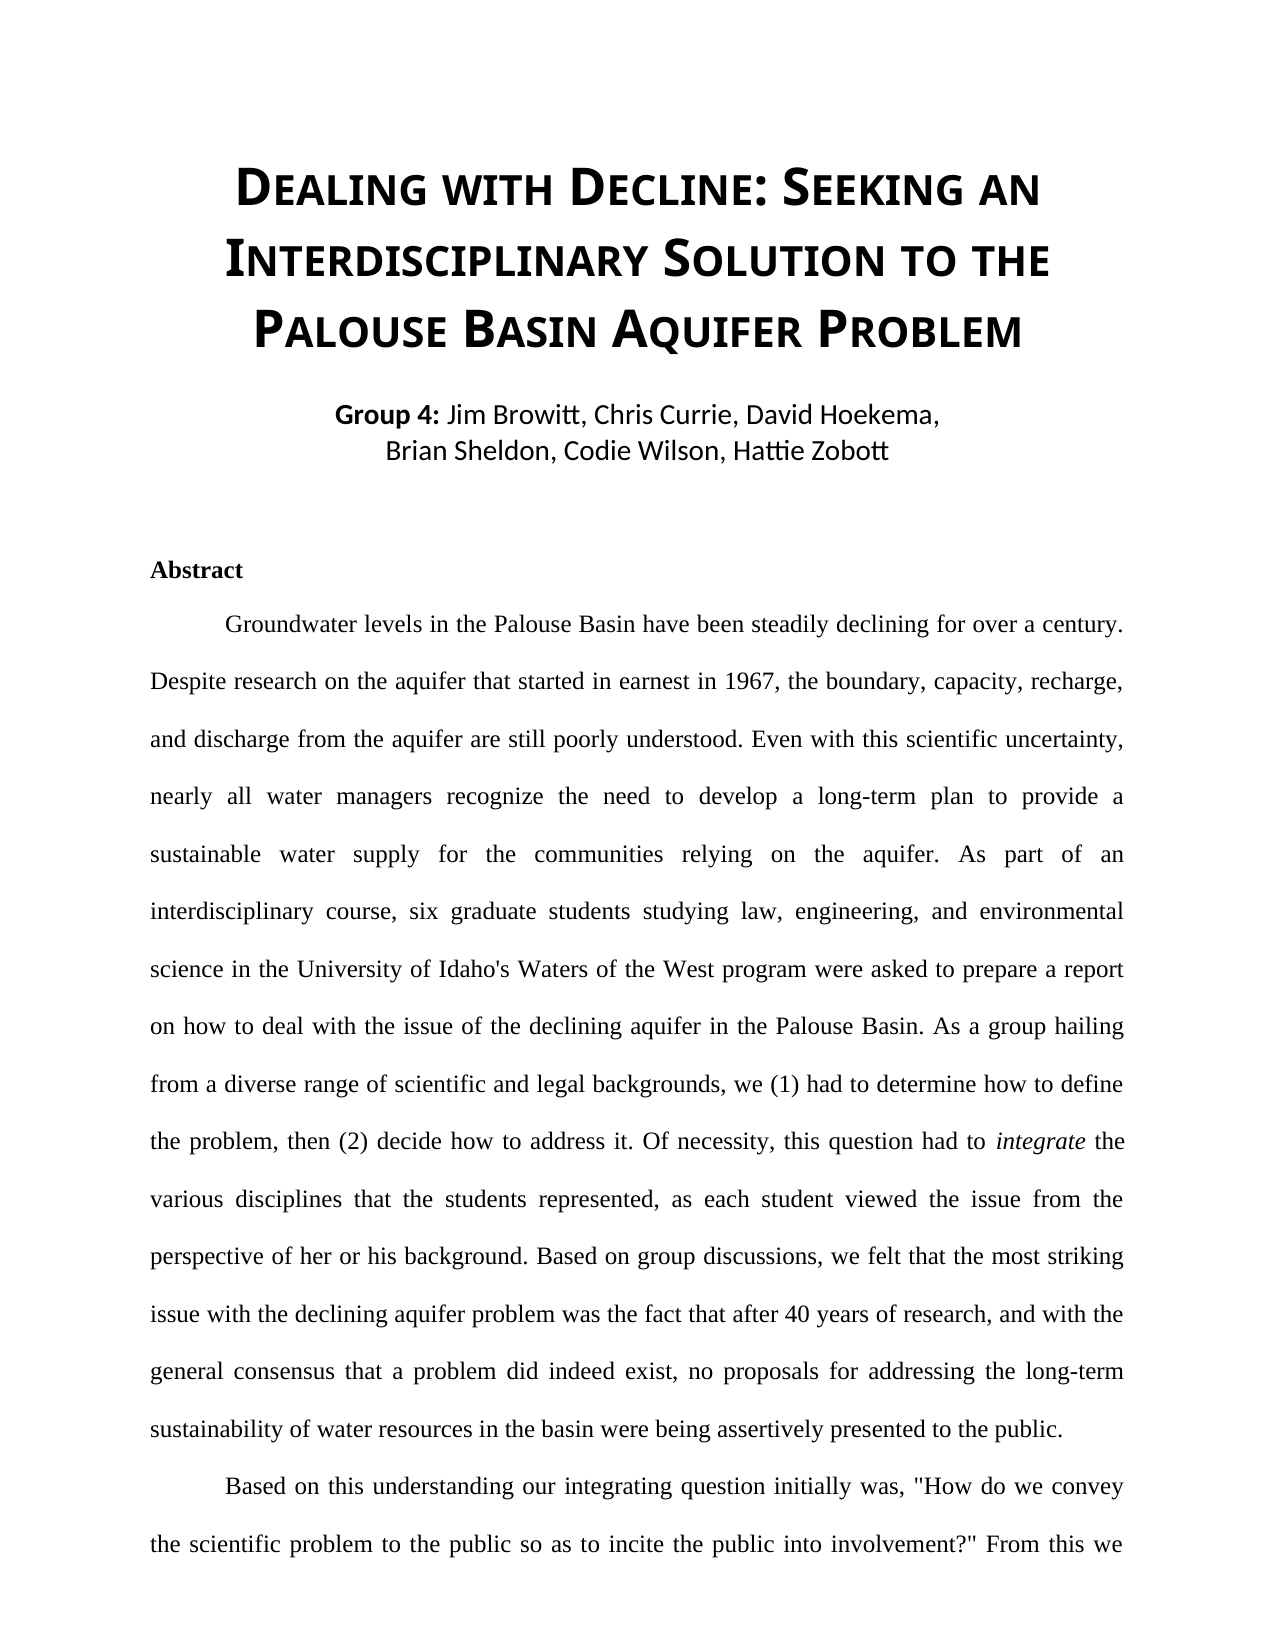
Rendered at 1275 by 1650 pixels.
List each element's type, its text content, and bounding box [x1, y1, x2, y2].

text Dealing with Decline: Seeking an Interdisciplinary Solution to the Palouse Basin Aquifer Problem [150, 150, 1125, 363]
text Group 4: Jim Browitt, Chris Currie, David Hoekema, Brian Sheldon, Codie Wilson, Hattie Zobott [150, 396, 1125, 468]
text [150, 1471, 1125, 1558]
text Abstract [150, 555, 1125, 584]
text Groundwater levels in the Palouse Basin have been steadily declining for over a century. Despite research on the aquifer that started in earnest in 1967, the boundary, capacity, recharge, and discharge from the aquifer are still poorly understood. Even with this scientific uncertainty, nearly all water managers recognize the need to develop a long-term plan to provide a sustainable water supply for the communities relying on the aquifer. As part of an interdisciplinary course, six graduate students studying law, engineering, and environmental science in the University of Idaho's Waters of the West program were asked to prepare a report on how to deal with the issue of the declining aquifer in the Palouse Basin. As a group hailing from a diverse range of scientific and legal backgrounds, we (1) had to determine how to define the problem, then (2) decide how to address it. Of necessity, this question had to integrate the various disciplines that the students represented, as each student viewed the issue from the perspective of her or his background. Based on group discussions, we felt that the most striking issue with the declining aquifer problem was the fact that after 40 years of research, and with the general consensus that a problem did indeed exist, no proposals for addressing the long-term sustainability of water resources in the basin were being assertively presented to the public. [150, 609, 1125, 1443]
